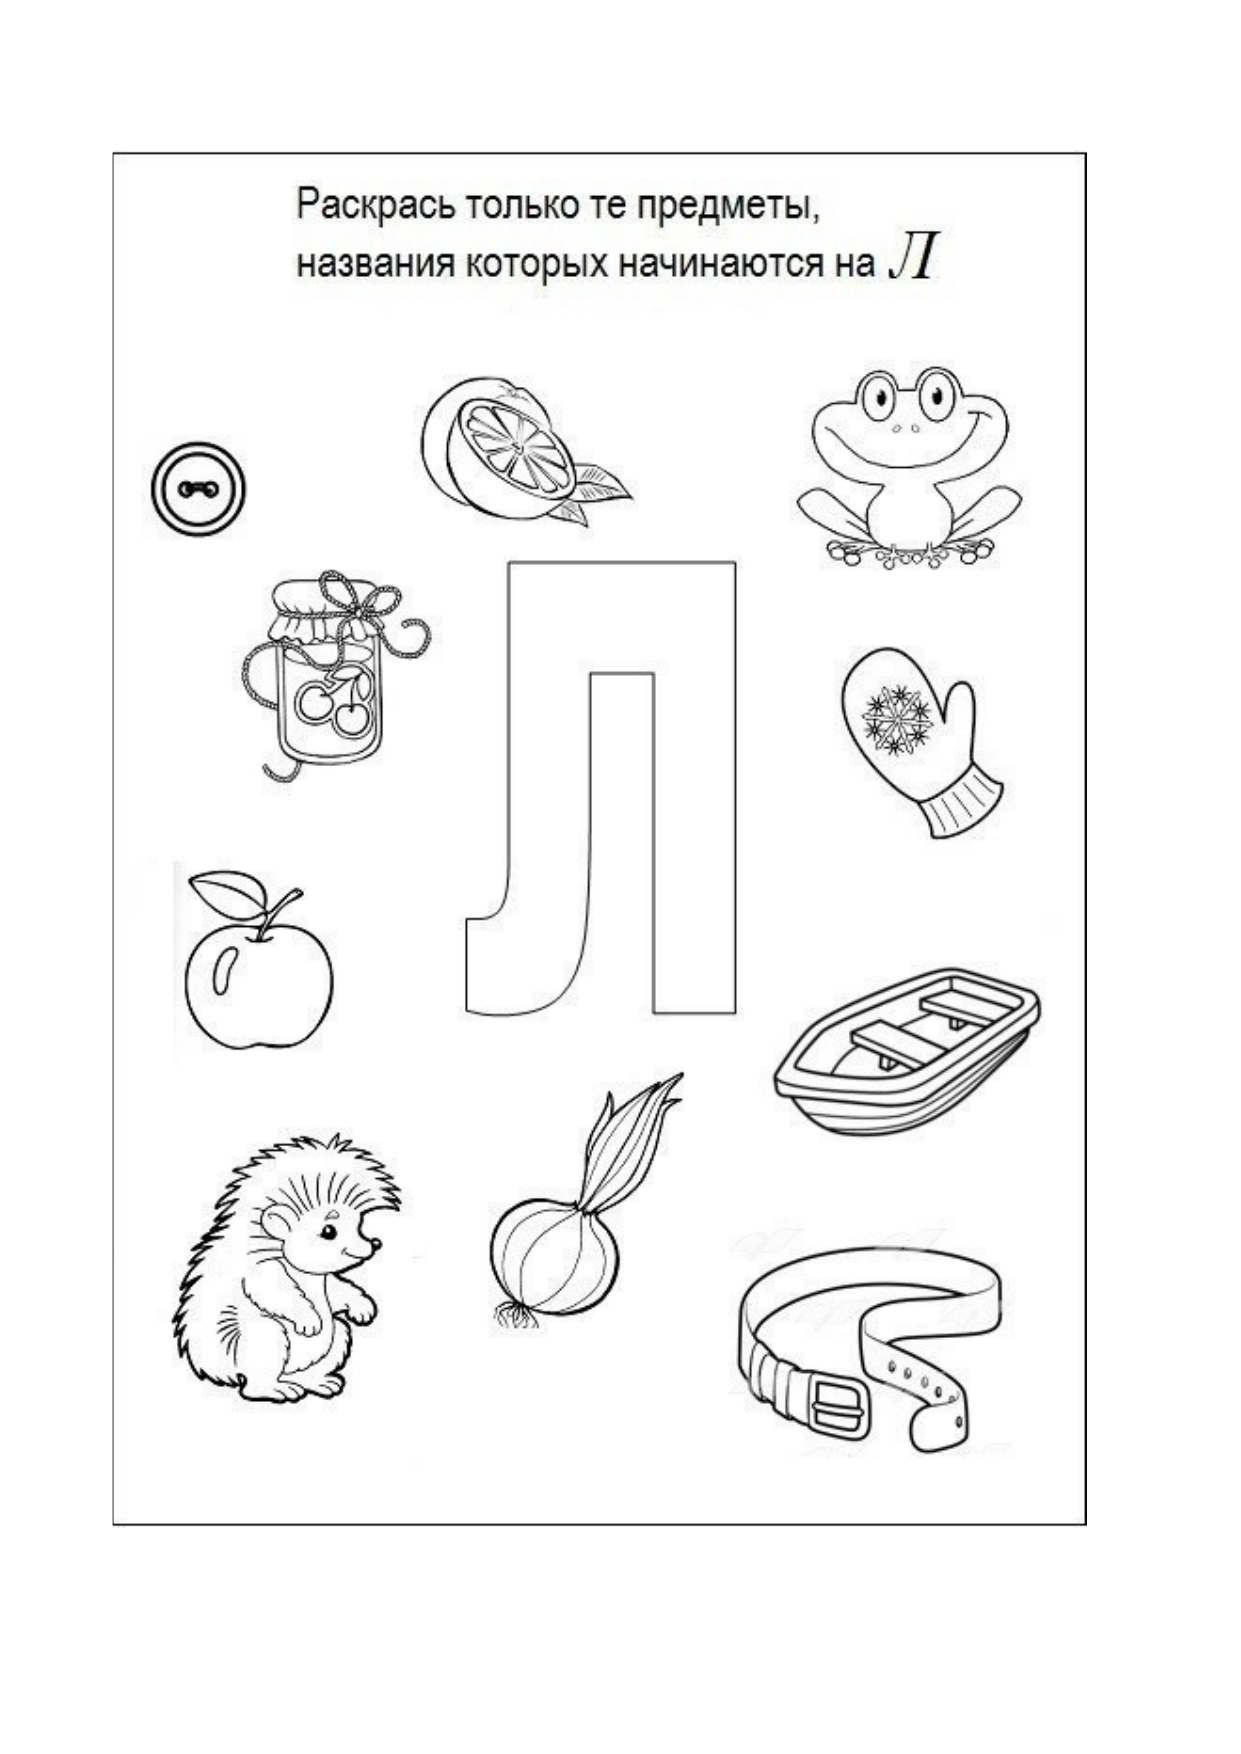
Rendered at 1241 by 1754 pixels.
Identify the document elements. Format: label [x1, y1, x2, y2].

picture [112, 150, 1087, 1528]
